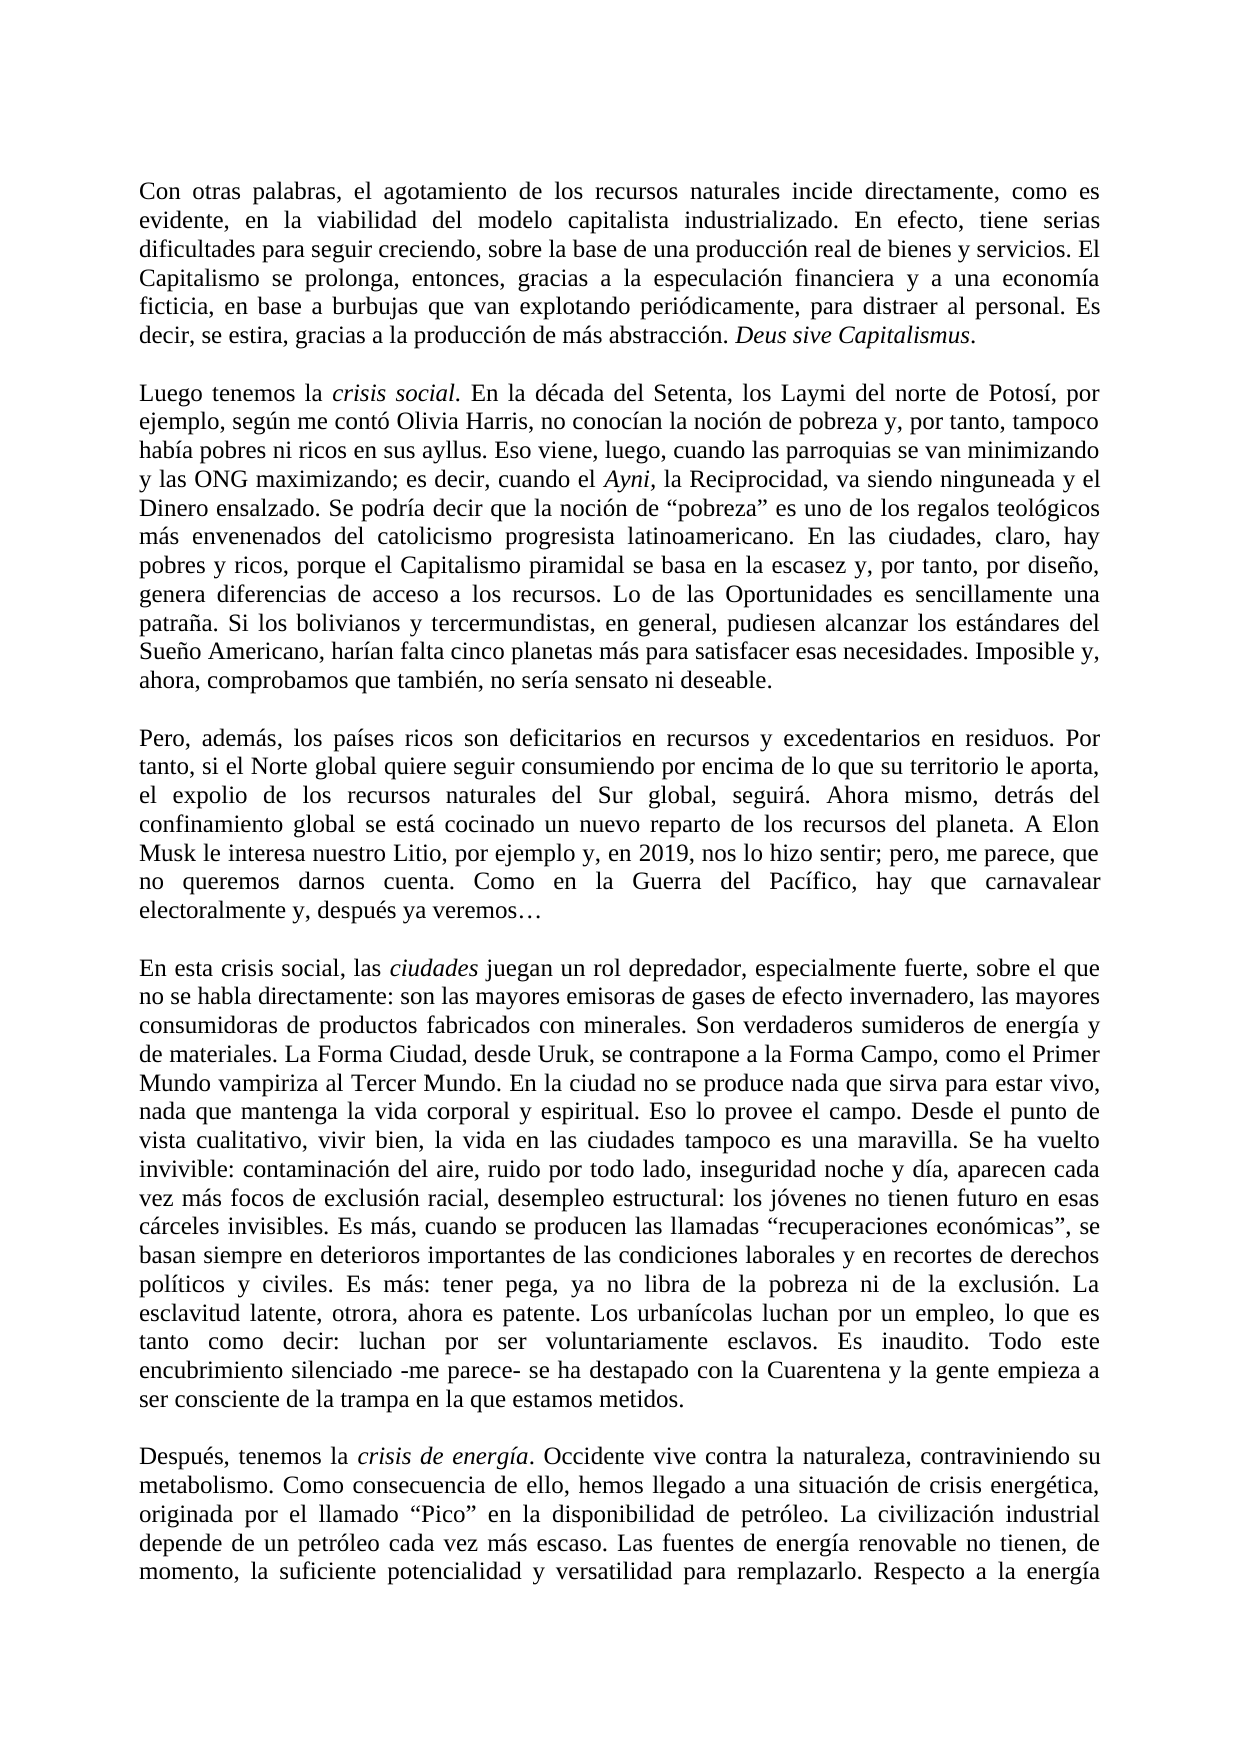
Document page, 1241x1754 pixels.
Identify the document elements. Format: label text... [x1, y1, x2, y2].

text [139, 1441, 1101, 1585]
text En esta crisis social, las ciudades juegan un rol depredador, especialmente fuerte, sobre el que no se habla directamente: son las mayores emisoras de gases de efecto invernadero, las mayores consumidoras de productos fabricados con minerales. Son verdaderos sumideros de energía y de materiales. La Forma Ciudad, desde Uruk, se contrapone a la Forma Campo, como el Primer Mundo vampiriza al Tercer Mundo. En la ciudad no se produce nada que sirva para estar vivo, nada que mantenga la vida corporal y espiritual. Eso lo provee el campo. Desde el punto de vista cualitativo, vivir bien, la vida en las ciudades tampoco es una maravilla. Se ha vuelto invivible: contaminación del aire, ruido por todo lado, inseguridad noche y día, aparecen cada vez más focos de exclusión racial, desempleo estructural: los jóvenes no tienen futuro en esas cárceles invisibles. Es más, cuando se producen las llamadas “recuperaciones económicas”, se basan siempre en deterioros importantes de las condiciones laborales y en recortes de derechos políticos y civiles. Es más: tener pega, ya no libra de la pobreza ni de la exclusión. La esclavitud latente, otrora, ahora es patente. Los urbanícolas luchan por un empleo, lo que es tanto como decir: luchan por ser voluntariamente esclavos. Es inaudito. Todo este encubrimiento silenciado -me parece- se ha destapado con la Cuarentena y la gente empieza a ser consciente de la trampa en la que estamos metidos. [139, 953, 1101, 1413]
text Pero, además, los países ricos son deficitarios en recursos y excedentarios en residuos. Por tanto, si el Norte global quiere seguir consumiendo por encima de lo que su territorio le aporta, el expolio de los recursos naturales del Sur global, seguirá. Ahora mismo, detrás del confinamiento global se está cocinado un nuevo reparto de los recursos del planeta. A Elon Musk le interesa nuestro Litio, por ejemplo y, en 2019, nos lo hizo sentir; pero, me parece, que no queremos darnos cuenta. Como en la Guerra del Pacífico, hay que carnavalear electoralmente y, después ya veremos… [139, 723, 1101, 924]
text Luego tenemos la crisis social. En la década del Setenta, los Laymi del norte de Potosí, por ejemplo, según me contó Olivia Harris, no conocían la noción de pobreza y, por tanto, tampoco había pobres ni ricos en sus ayllus. Eso viene, luego, cuando las parroquias se van minimizando y las ONG maximizando; es decir, cuando el Ayni, la Reciprocidad, va siendo ninguneada y el Dinero ensalzado. Se podría decir que la noción de “pobreza” es uno de los regalos teológicos más envenenados del catolicismo progresista latinoamericano. En las ciudades, claro, hay pobres y ricos, porque el Capitalismo piramidal se basa en la escasez y, por tanto, por diseño, genera diferencias de acceso a los recursos. Lo de las Oportunidades es sencillamente una patraña. Si los bolivianos y tercermundistas, en general, pudiesen alcanzar los estándares del Sueño Americano, harían falta cinco planetas más para satisfacer esas necesidades. Imposible y, ahora, comprobamos que también, no sería sensato ni deseable. [139, 378, 1101, 694]
text Con otras palabras, el agotamiento de los recursos naturales incide directamente, como es evidente, en la viabilidad del modelo capitalista industrializado. En efecto, tiene serias dificultades para seguir creciendo, sobre la base de una producción real de bienes y servicios. El Capitalismo se prolonga, entonces, gracias a la especulación financiera y a una economía ficticia, en base a burbujas que van explotando periódicamente, para distraer al personal. Es decir, se estira, gracias a la producción de más abstracción. Deus sive Capitalismus. [139, 176, 1101, 349]
